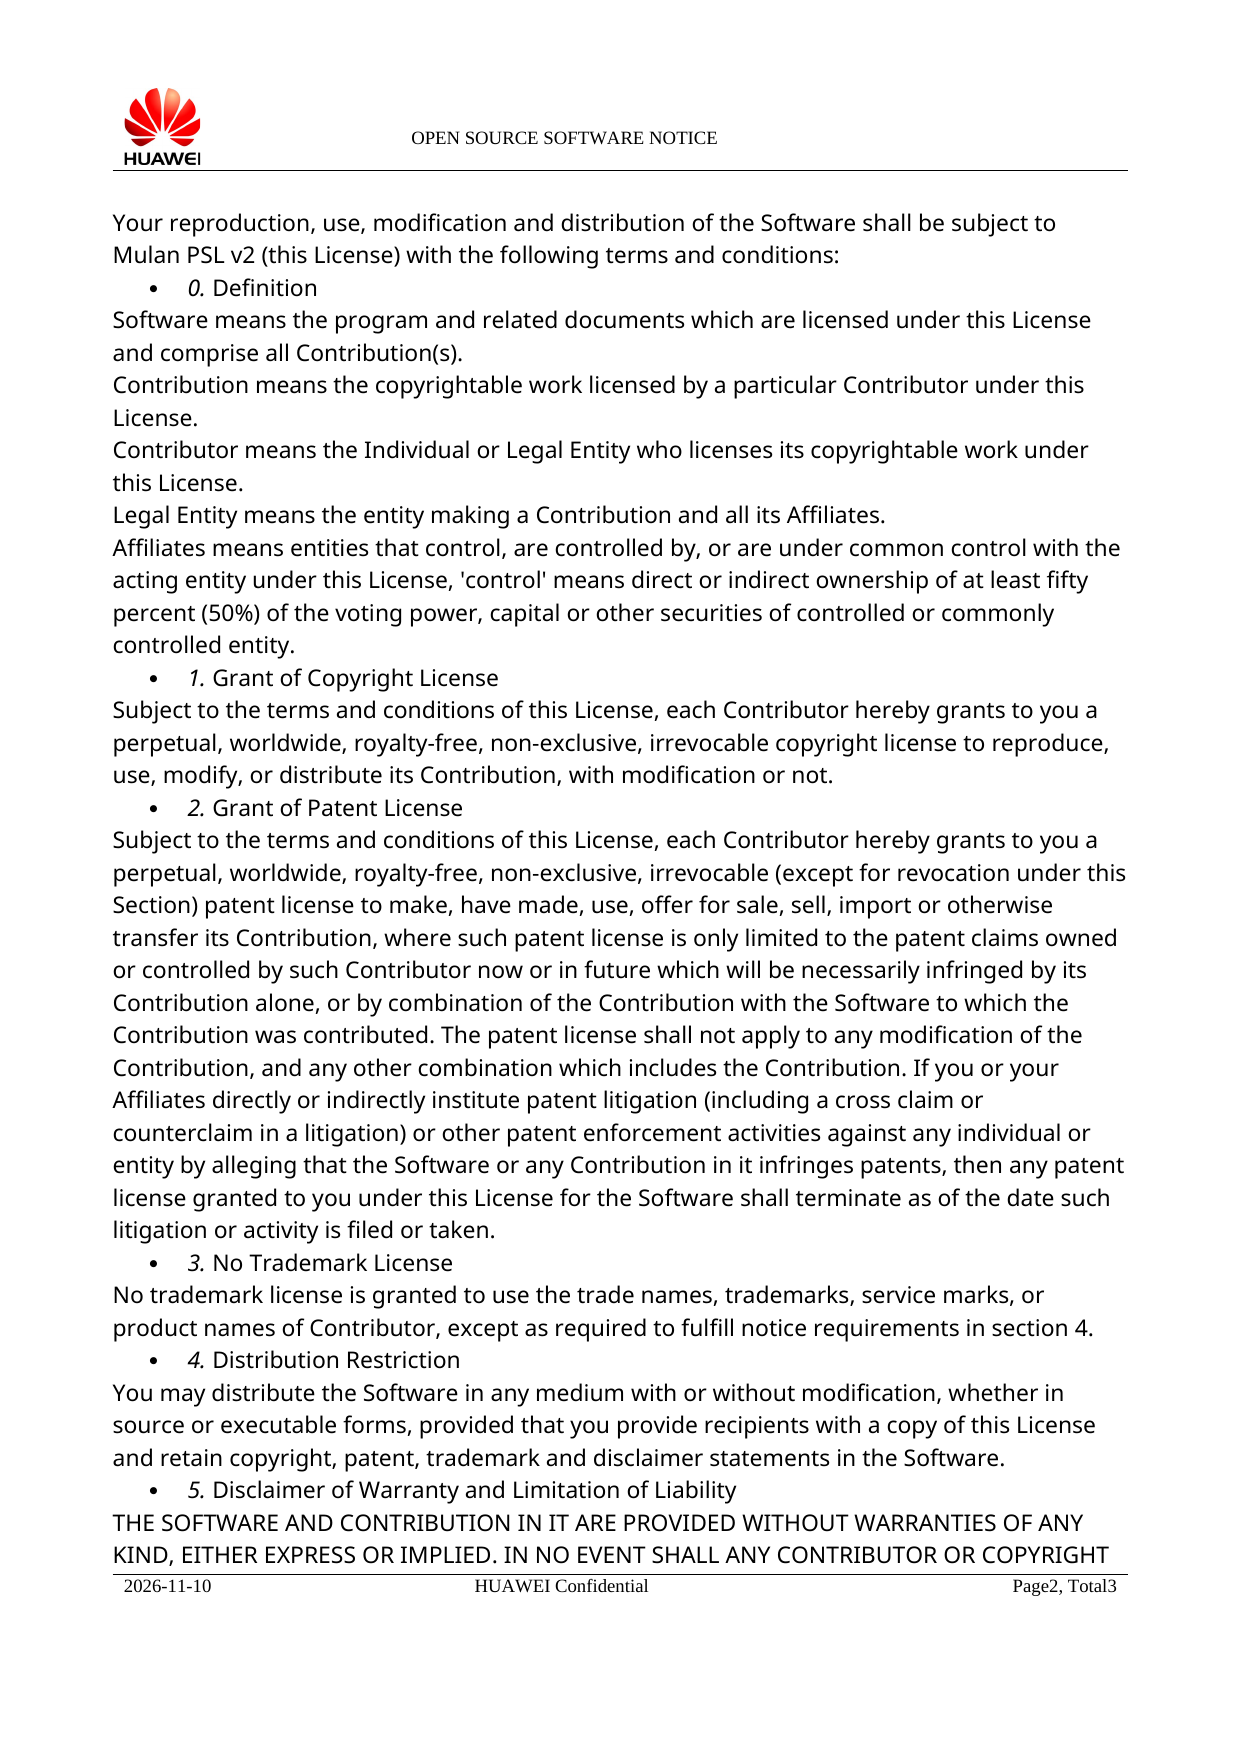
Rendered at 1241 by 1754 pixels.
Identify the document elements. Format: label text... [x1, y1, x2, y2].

text Subject to the terms and conditions of this License, each Contributor hereby grants to you a perpetual, worldwide, royalty-free, non-exclusive, irrevocable copyright license to reproduce, use, modify, or distribute its Contribution, with modification or not. [112, 694, 1128, 791]
text You may distribute the Software in any medium with or without modification, whether in source or executable forms, provided that you provide recipients with a copy of this License and retain copyright, patent, trademark and disclaimer statements in the Software. [112, 1376, 1128, 1474]
list 2. Grant of Patent License [150, 791, 1128, 824]
list 4. Distribution Restriction [150, 1344, 1128, 1376]
list 0. Definition [150, 271, 1128, 304]
text Software means the program and related documents which are licensed under this License and comprise all Contribution(s). [112, 304, 1128, 369]
text Affiliates means entities that control, are controlled by, or are under common control with the acting entity under this License, 'control' means direct or indirect ownership of at least fifty percent (50%) of the voting power, capital or other securities of controlled or commonly controlled entity. [112, 531, 1128, 661]
list 3. No Trademark License [150, 1246, 1128, 1279]
text No trademark license is granted to use the trade names, trademarks, service marks, or product names of Contributor, except as required to fulfill notice requirements in section 4. [112, 1279, 1128, 1344]
text Contribution means the copyrightable work licensed by a particular Contributor under this License. [112, 369, 1128, 434]
text Contributor means the Individual or Legal Entity who licenses its copyrightable work under this License. [112, 434, 1128, 499]
picture [124, 88, 201, 165]
text Subject to the terms and conditions of this License, each Contributor hereby grants to you a perpetual, worldwide, royalty-free, non-exclusive, irrevocable (except for revocation under this Section) patent license to make, have made, use, offer for sale, sell, import or otherwise transfer its Contribution, where such patent license is only limited to the patent claims owned or controlled by such Contributor now or in future which will be necessarily infringed by its Contribution alone, or by combination of the Contribution with the Software to which the Contribution was contributed. The patent license shall not apply to any modification of the Contribution, and any other combination which includes the Contribution. If you or your Affiliates directly or indirectly institute patent litigation (including a cross claim or counterclaim in a litigation) or other patent enforcement activities against any individual or entity by alleging that the Software or any Contribution in it infringes patents, then any patent license granted to you under this License for the Software shall terminate as of the date such litigation or activity is filed or taken. [112, 824, 1128, 1246]
text Legal Entity means the entity making a Contribution and all its Affiliates. [112, 499, 1128, 531]
text Your reproduction, use, modification and distribution of the Software shall be subject to Mulan PSL v2 (this License) with the following terms and conditions: [112, 206, 1128, 271]
list 5. Disclaimer of Warranty and Limitation of Liability [150, 1474, 1128, 1506]
list 1. Grant of Copyright License [150, 661, 1128, 694]
